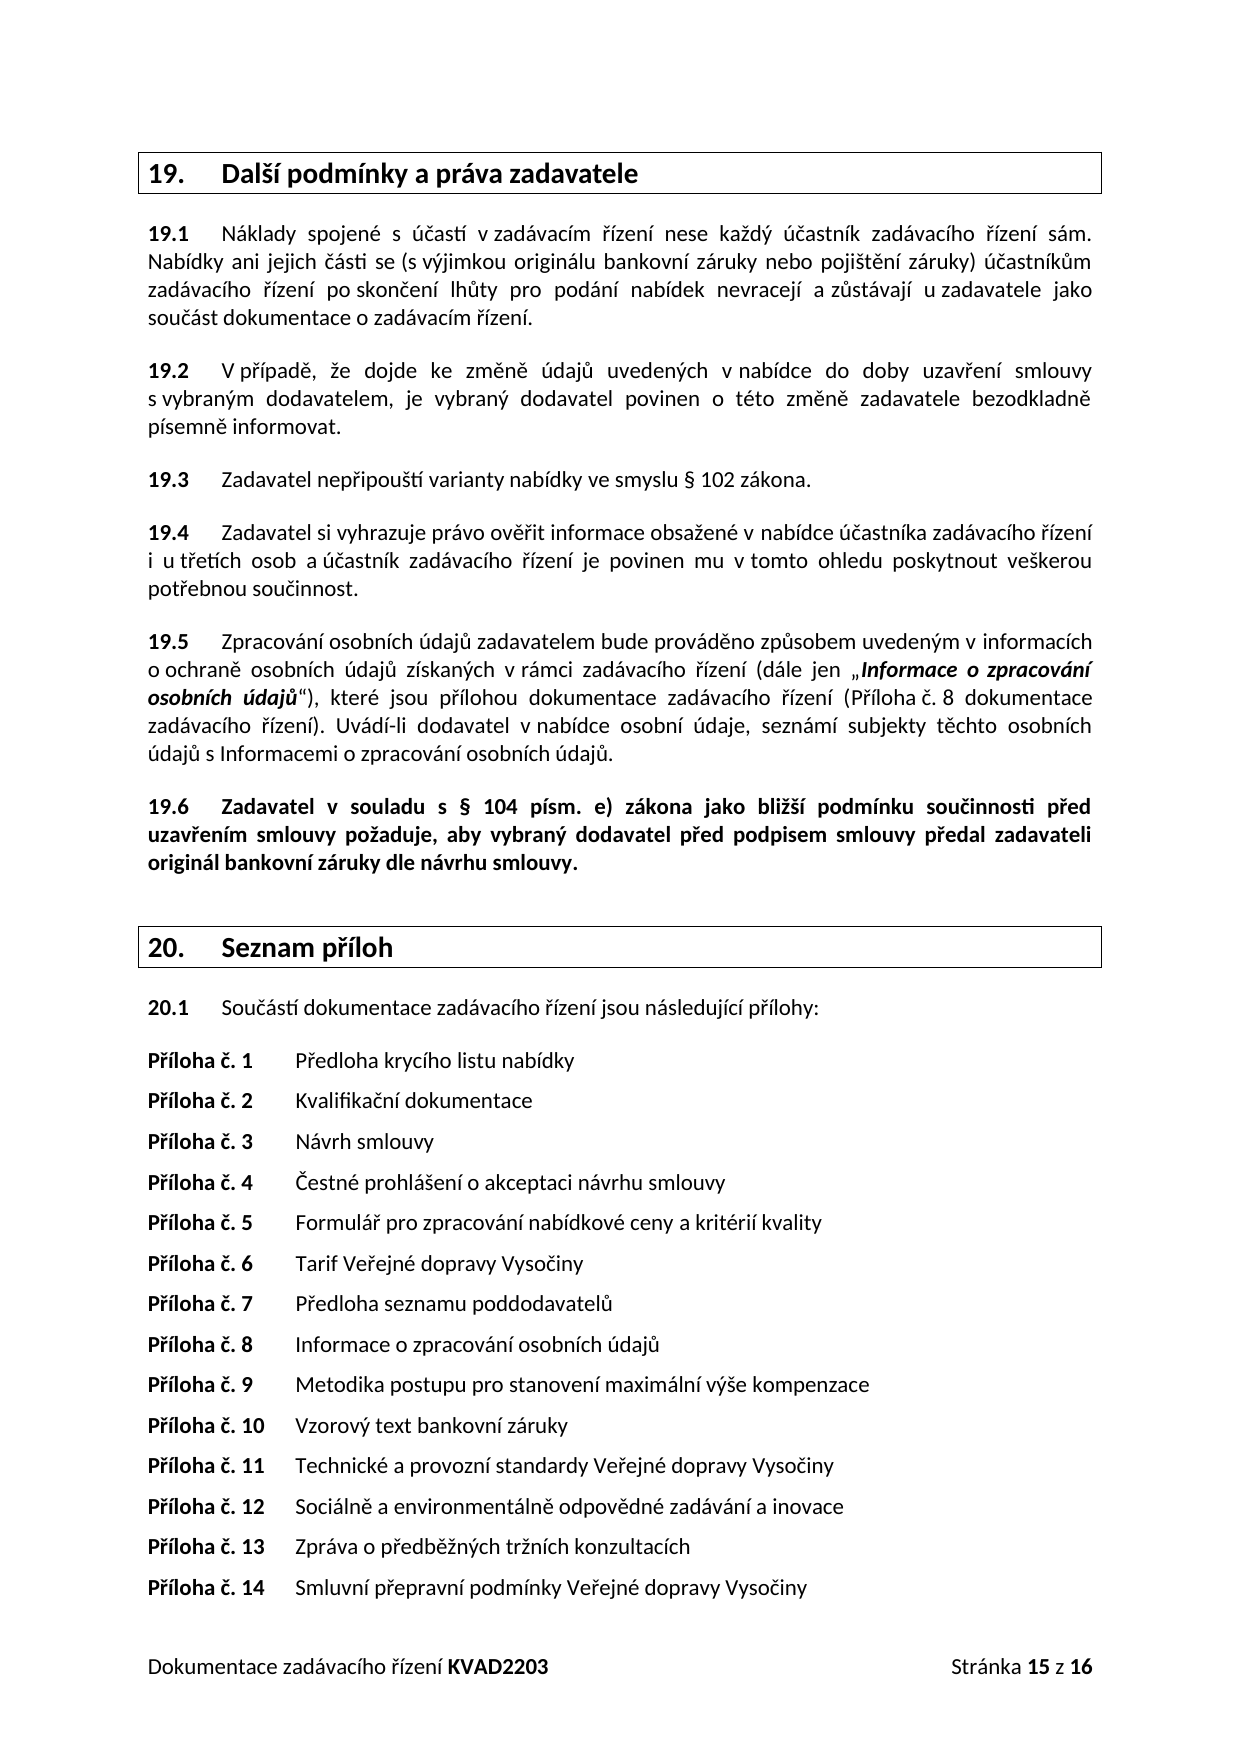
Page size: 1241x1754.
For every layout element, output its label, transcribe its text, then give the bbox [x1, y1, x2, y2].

text Zadavatel varianty nabídky ve smyslu § 102 zákona. [148, 465, 1093, 493]
text Předloha krycího listu nabídky [148, 1046, 1093, 1074]
text Součástí dokumentace zadávacího řízení jsou následující přílohy: [148, 993, 1093, 1021]
text Zpráva o předběžných tržních konzultacích [148, 1532, 1093, 1560]
text Seznam příloh [139, 927, 1101, 967]
text Vzorový text bankovní záruky [148, 1411, 1093, 1439]
text Návrh smlouvy [148, 1127, 1093, 1155]
text Smluvní přepravní podmínky Veřejné dopravy Vysočiny [148, 1573, 1093, 1601]
text Zadavatel si vyhrazuje právo ověřit informace obsažené v nabídce účastníka zadávacího řízení i u třetích osob a účastník zadávacího řízení je povinen mu v tomto ohledu poskytnout veškerou potřebnou součinnost. [148, 518, 1093, 602]
text Metodika postupu pro stanovení maximální výše kompenzace [148, 1370, 1093, 1398]
text Kvalifikační dokumentace [148, 1087, 1093, 1114]
text V případě, že dojde ke změně údajů uvedených v nabídce do doby uzavření smlouvy s vybraným dodavatelem, je vybraný dodavatel povinen o této změně zadavatele bezodkladně písemně informovat. [148, 356, 1093, 440]
text Sociálně a environmentálně odpovědné zadávání a inovace [148, 1492, 1093, 1520]
text Náklady spojené s účastí v zadávacím řízení nese každý účastník zadávacího řízení sám. Nabídky ani jejich části se (s výjimkou originálu bankovní záruky nebo pojištění záruky) účastníkům zadávacího řízení po skončení lhůty pro podání nabídek nevracejí a zůstávají u zadavatele jako součást dokumentace o zadávacím řízení. [148, 219, 1093, 331]
text Tarif Veřejné dopravy Vysočiny [148, 1249, 1093, 1277]
text Zpracování osobních údajů zadavatelem bude prováděno způsobem uvedeným v informacích o ochraně osobních údajů získaných v rámci zadávacího řízení (dále jen „Informace o zpracování osobních údajů“), které jsou přílohou dokumentace zadávacího řízení (Příloha č. 8 dokumentace zadávacího řízení). Uvádí-li dodavatel v nabídce osobní údaje, seznámí subjekty těchto osobních údajů s Informacemi o zpracování osobních údajů. [148, 627, 1093, 767]
text Formulář pro zpracování nabídkové ceny a kritérií kvality [148, 1208, 1093, 1236]
text Technické a provozní standardy Veřejné dopravy Vysočiny [148, 1451, 1093, 1479]
text Čestné prohlášení o akceptaci návrhu smlouvy [148, 1168, 1093, 1196]
text Další podmínky a práva zadavatele [139, 153, 1101, 193]
text Informace o zpracování osobních údajů [148, 1330, 1093, 1358]
text Zadavatel v souladu s § 104 písm. e) zákona jako bližší podmínku součinnosti před uzavřením smlouvy požaduje, aby vybraný dodavatel před podpisem smlouvy předal zadavateli originál bankovní záruky dle návrhu smlouvy. [148, 792, 1093, 876]
text Předloha seznamu poddodavatelů [148, 1289, 1093, 1317]
